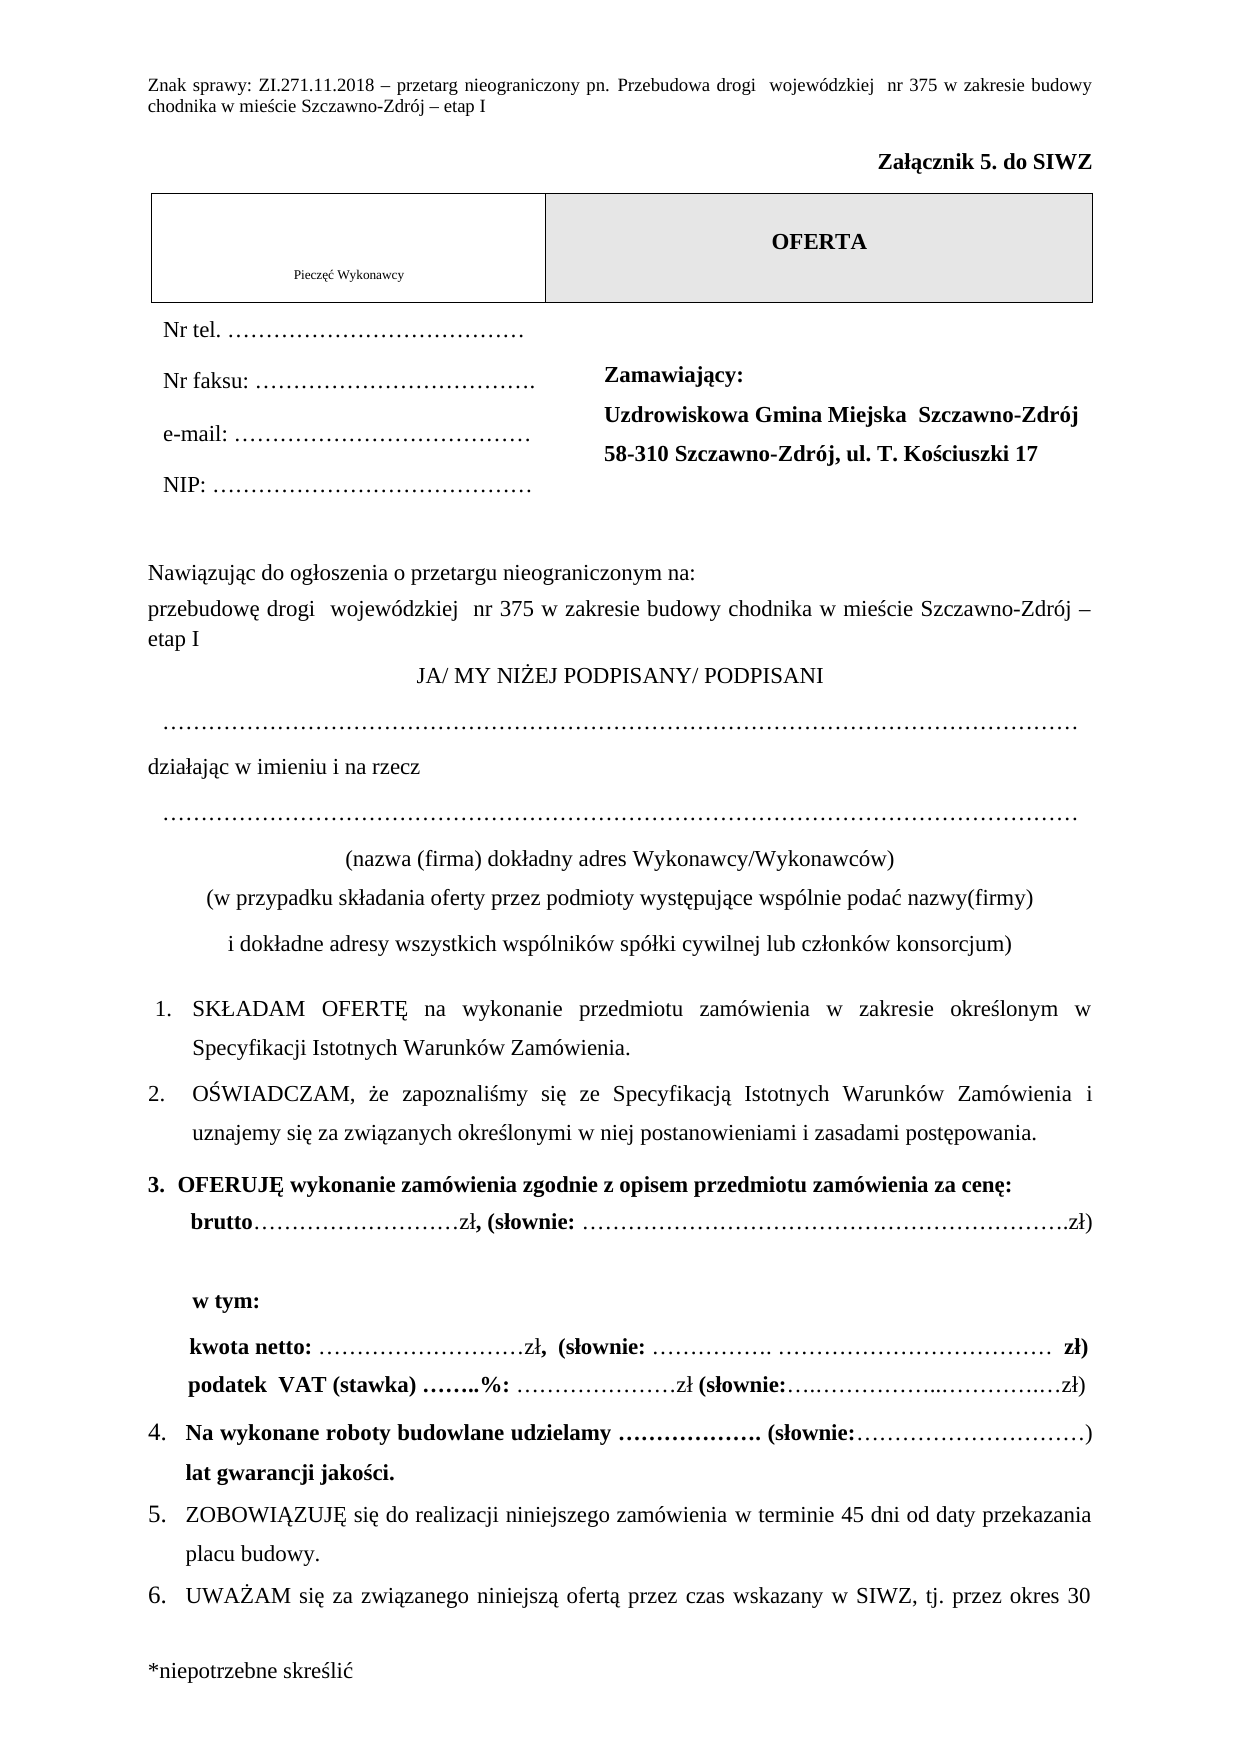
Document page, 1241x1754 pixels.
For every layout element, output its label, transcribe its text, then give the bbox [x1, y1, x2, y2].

text (nazwa (firma) dokładny adres Wykonawcy/Wykonawców) (w przypadku składania oferty przez podmioty występujące wspólnie podać nazwy(firmy) [148, 845, 1092, 911]
text przebudowę drogi wojewódzkiej nr 375 w zakresie budowy chodnika w mieście Szczawno-Zdrój – etap I [148, 595, 1092, 652]
table_header Pieczęć Wykonawcy [152, 194, 545, 302]
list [148, 1580, 1092, 1609]
text Załącznik 5. do SIWZ [148, 148, 1092, 174]
text ………………………………………………………………………………………………………… [148, 708, 1092, 734]
text kwota netto: ………………………zł, (słownie: ……………. ……………………………… zł) [149, 1333, 1092, 1359]
text 2. OŚWIADCZAM, że zapoznaliśmy się ze Specyfikacją Istotnych Warunków Zamówienia i uznajemy się za związanych określonymi w niej postanowieniami i zasadami postępowania. [148, 1080, 1092, 1146]
text Nawiązując do ogłoszenia o przetargu nieograniczonym na: [148, 559, 1092, 585]
list ZOBOWIĄZUJĘ się do realizacji niniejszego zamówienia w terminie 45 dni od daty przekazania placu budowy. [148, 1499, 1092, 1567]
text brutto………………………zł, (słownie: ……………………………………………………….zł) w tym: [148, 1208, 1092, 1313]
list Na wykonane roboty budowlane udzielamy ………………. (słownie:…………………………) lat gwarancji jakości. [148, 1417, 1092, 1486]
table_header OFERTA [546, 194, 1092, 302]
text ………………………………………………………………………………………………………… [148, 799, 1092, 826]
list SKŁADAM OFERTĘ na wykonanie przedmiotu zamówienia w zakresie określonym w Specyfikacji Istotnych Warunków Zamówienia. [154, 994, 1092, 1060]
text 3. OFERUJĘ wykonanie zamówienia zgodnie z opisem przedmiotu zamówienia za cenę: [148, 1171, 1092, 1198]
table_cell Zamawiający: Uzdrowiskowa Gmina Miejska Szczawno-Zdrój 58-310 Szczawno-Zdrój, ul. T. Kościuszki 17 [548, 303, 1093, 553]
text JA/ MY NIŻEJ PODPISANY/ PODPISANI [148, 662, 1092, 688]
text działając w imieniu i na rzecz [148, 753, 1092, 780]
text i dokładne adresy wszystkich wspólników spółki cywilnej lub członków konsorcjum) [148, 930, 1092, 956]
text podatek VAT (stawka) ……..%: …………………zł (słownie:….……………..………….…zł) [148, 1372, 1092, 1398]
table_cell Nr tel. ………………………………… Nr faksu: ………………………………. e-mail: ………………………………… NIP: …………………………………… [152, 303, 548, 553]
